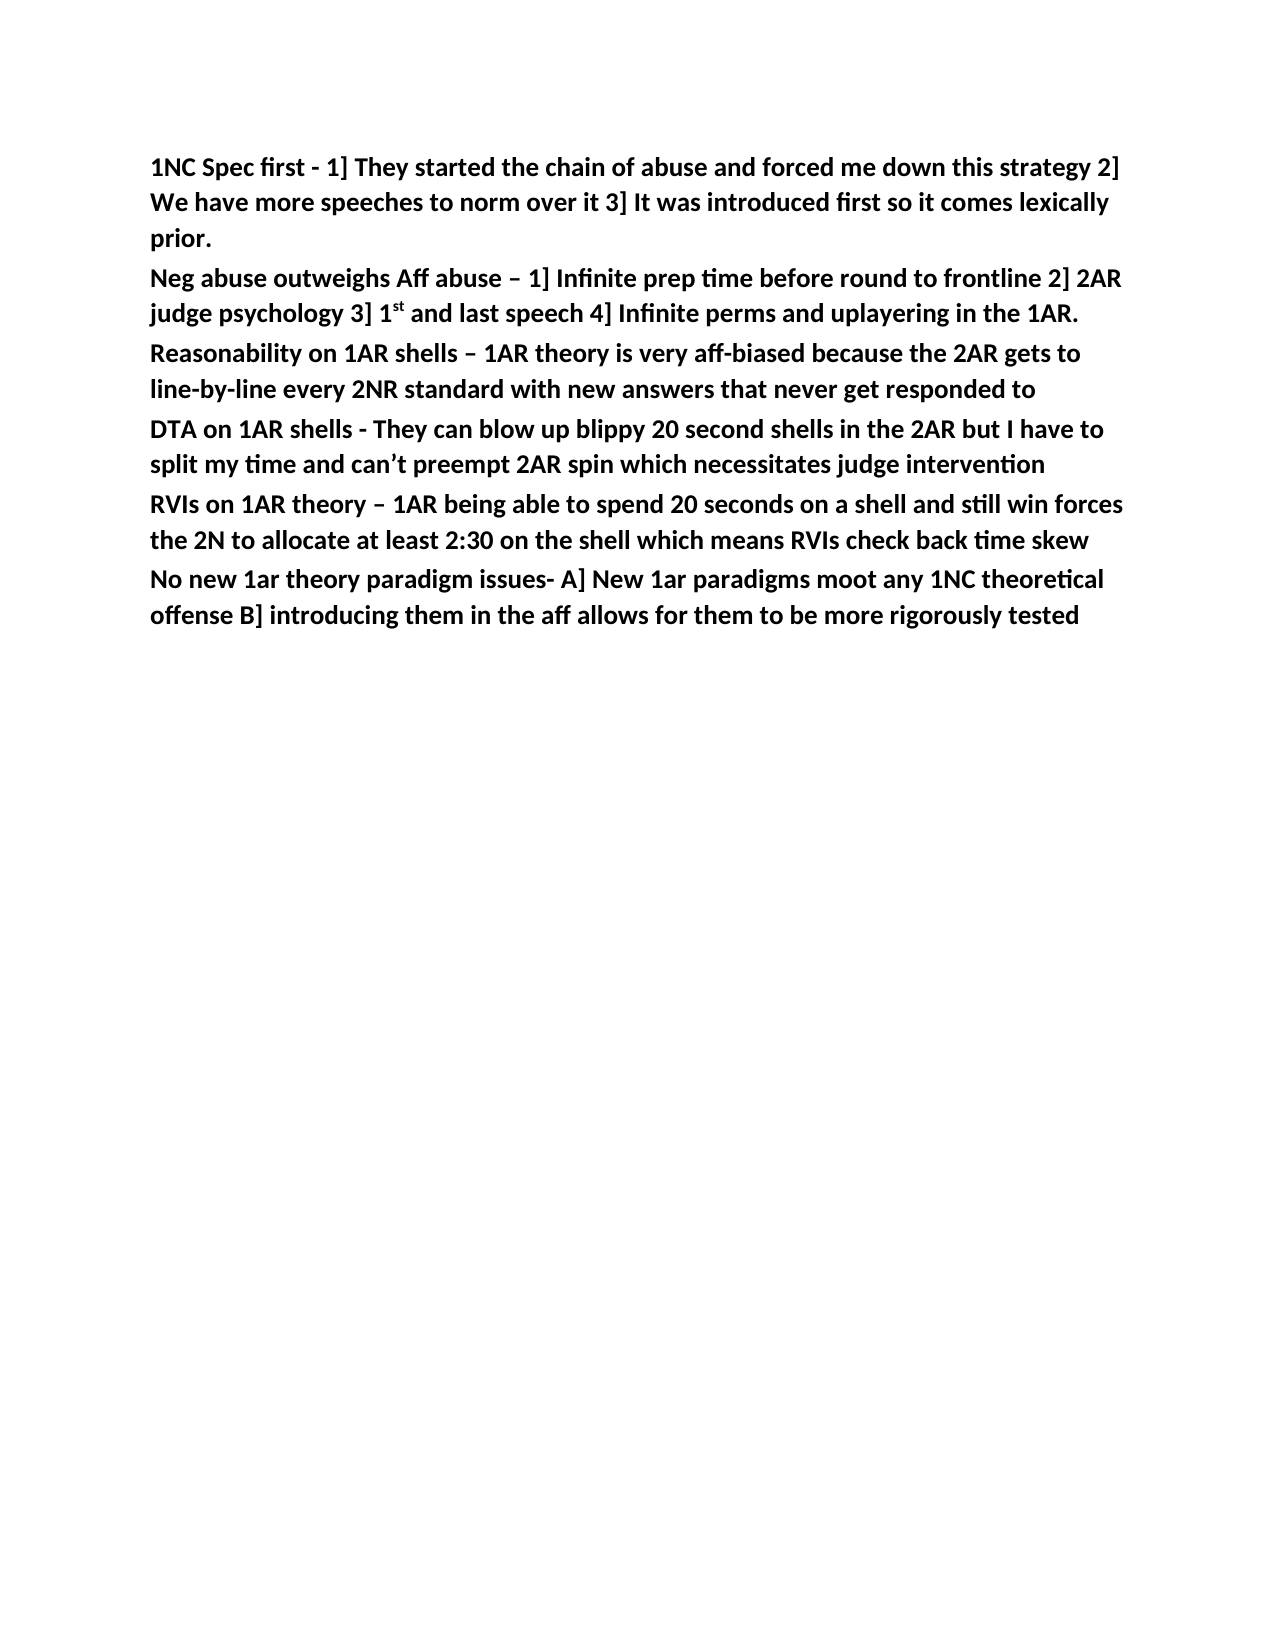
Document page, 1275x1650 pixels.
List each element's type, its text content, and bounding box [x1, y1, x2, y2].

subtitle RVIs on 1AR theory – 1AR being able to spend 20 seconds on a shell and still win forces the 2N to allocate at least 2:30 on the shell which means RVIs check back time skew [150, 487, 1125, 556]
subtitle No new 1ar theory paradigm issues- A] New 1ar paradigms moot any 1NC theoretical offense B] introducing them in the aff allows for them to be more rigorously tested [150, 563, 1125, 631]
subtitle 1NC Spec first - 1] They started the chain of abuse and forced me down this strategy 2] We have more speeches to norm over it 3] It was introduced first so it comes lexically prior. [150, 150, 1125, 254]
subtitle Neg abuse outweighs Aff abuse – 1] Infinite prep time before round to frontline 2] 2AR judge psychology 3] 1st and last speech 4] Infinite perms and uplayering in the 1AR. [150, 261, 1125, 330]
subtitle Reasonability on 1AR shells – 1AR theory is very aff-biased because the 2AR gets to line-by-line every 2NR standard with new answers that never get responded to [150, 336, 1125, 405]
subtitle DTA on 1AR shells - They can blow up blippy 20 second shells in the 2AR but I have to split my time and can’t preempt 2AR spin which necessitates judge intervention [150, 412, 1125, 481]
